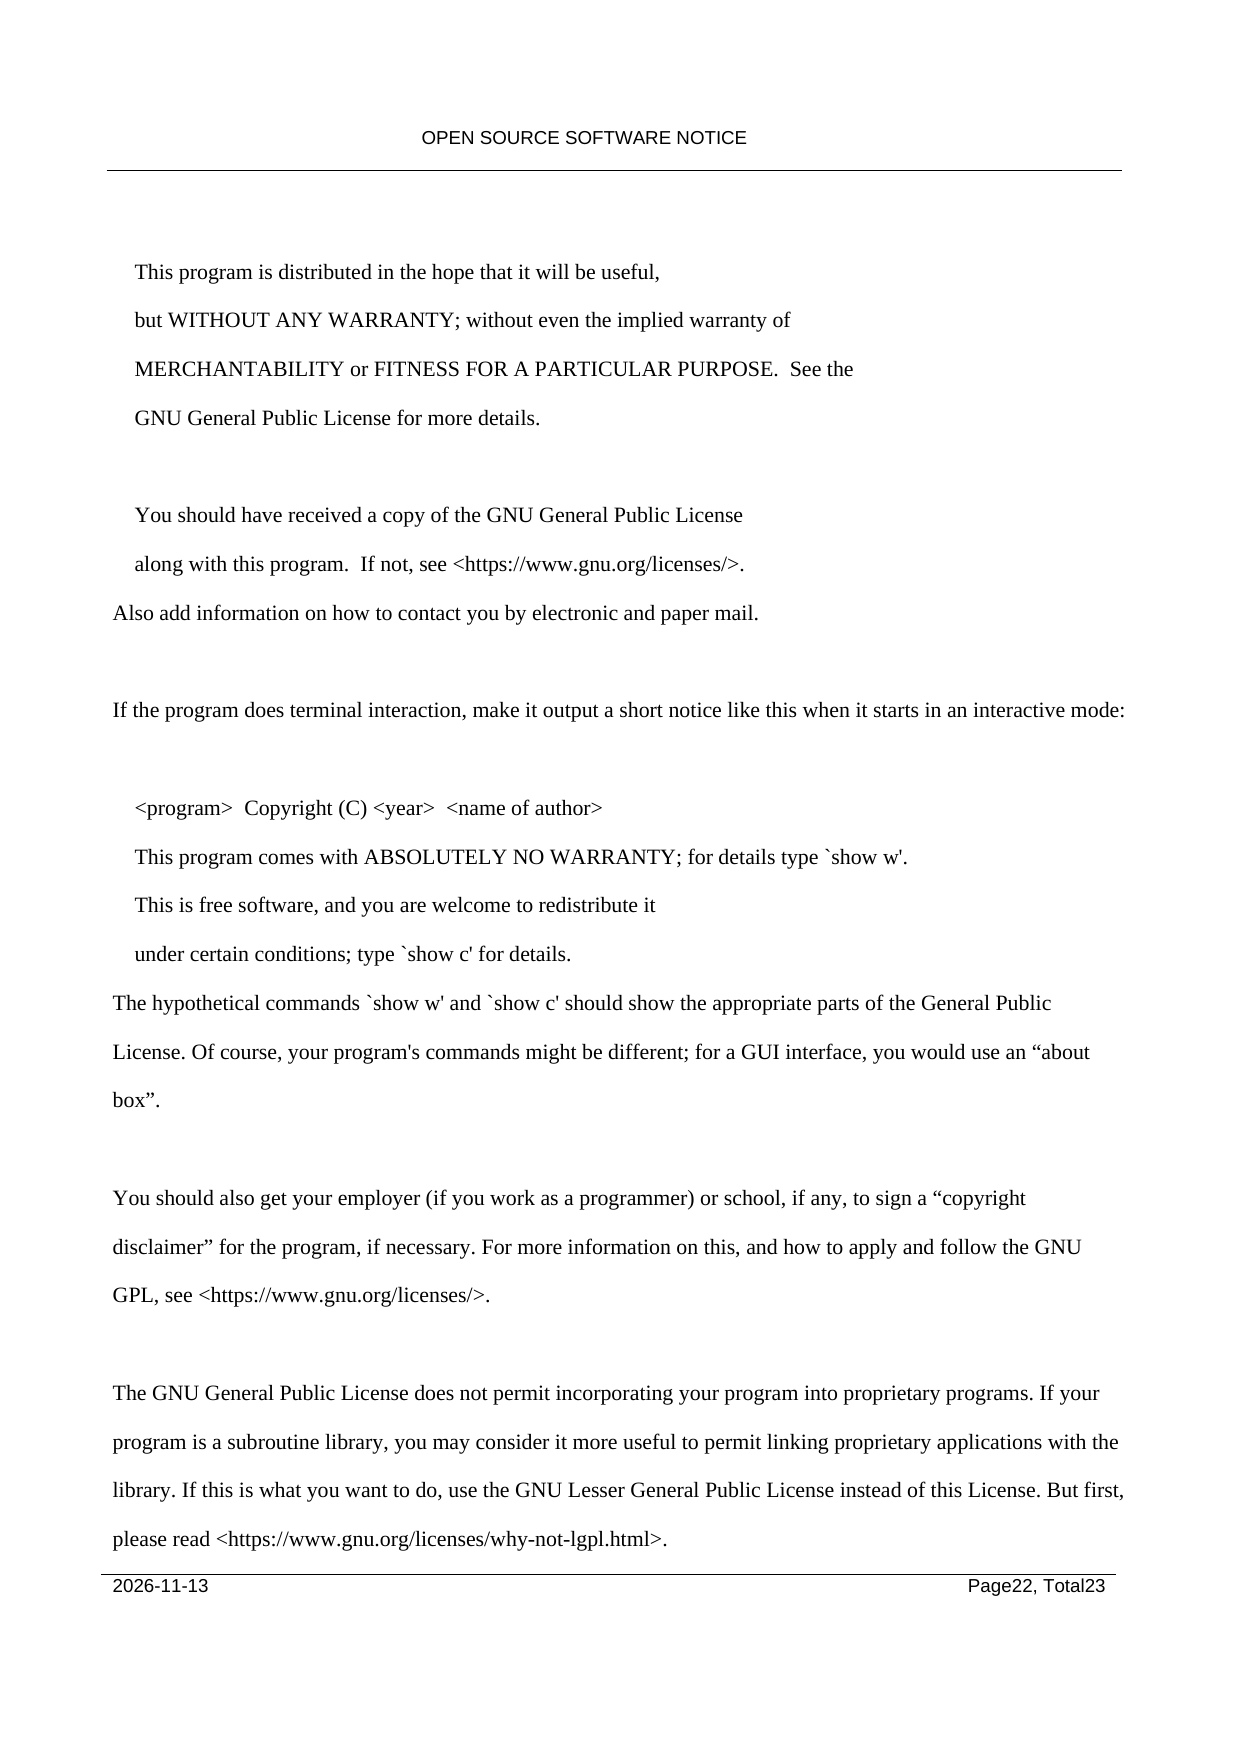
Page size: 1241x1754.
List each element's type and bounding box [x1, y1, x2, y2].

text [112, 206, 1128, 1555]
